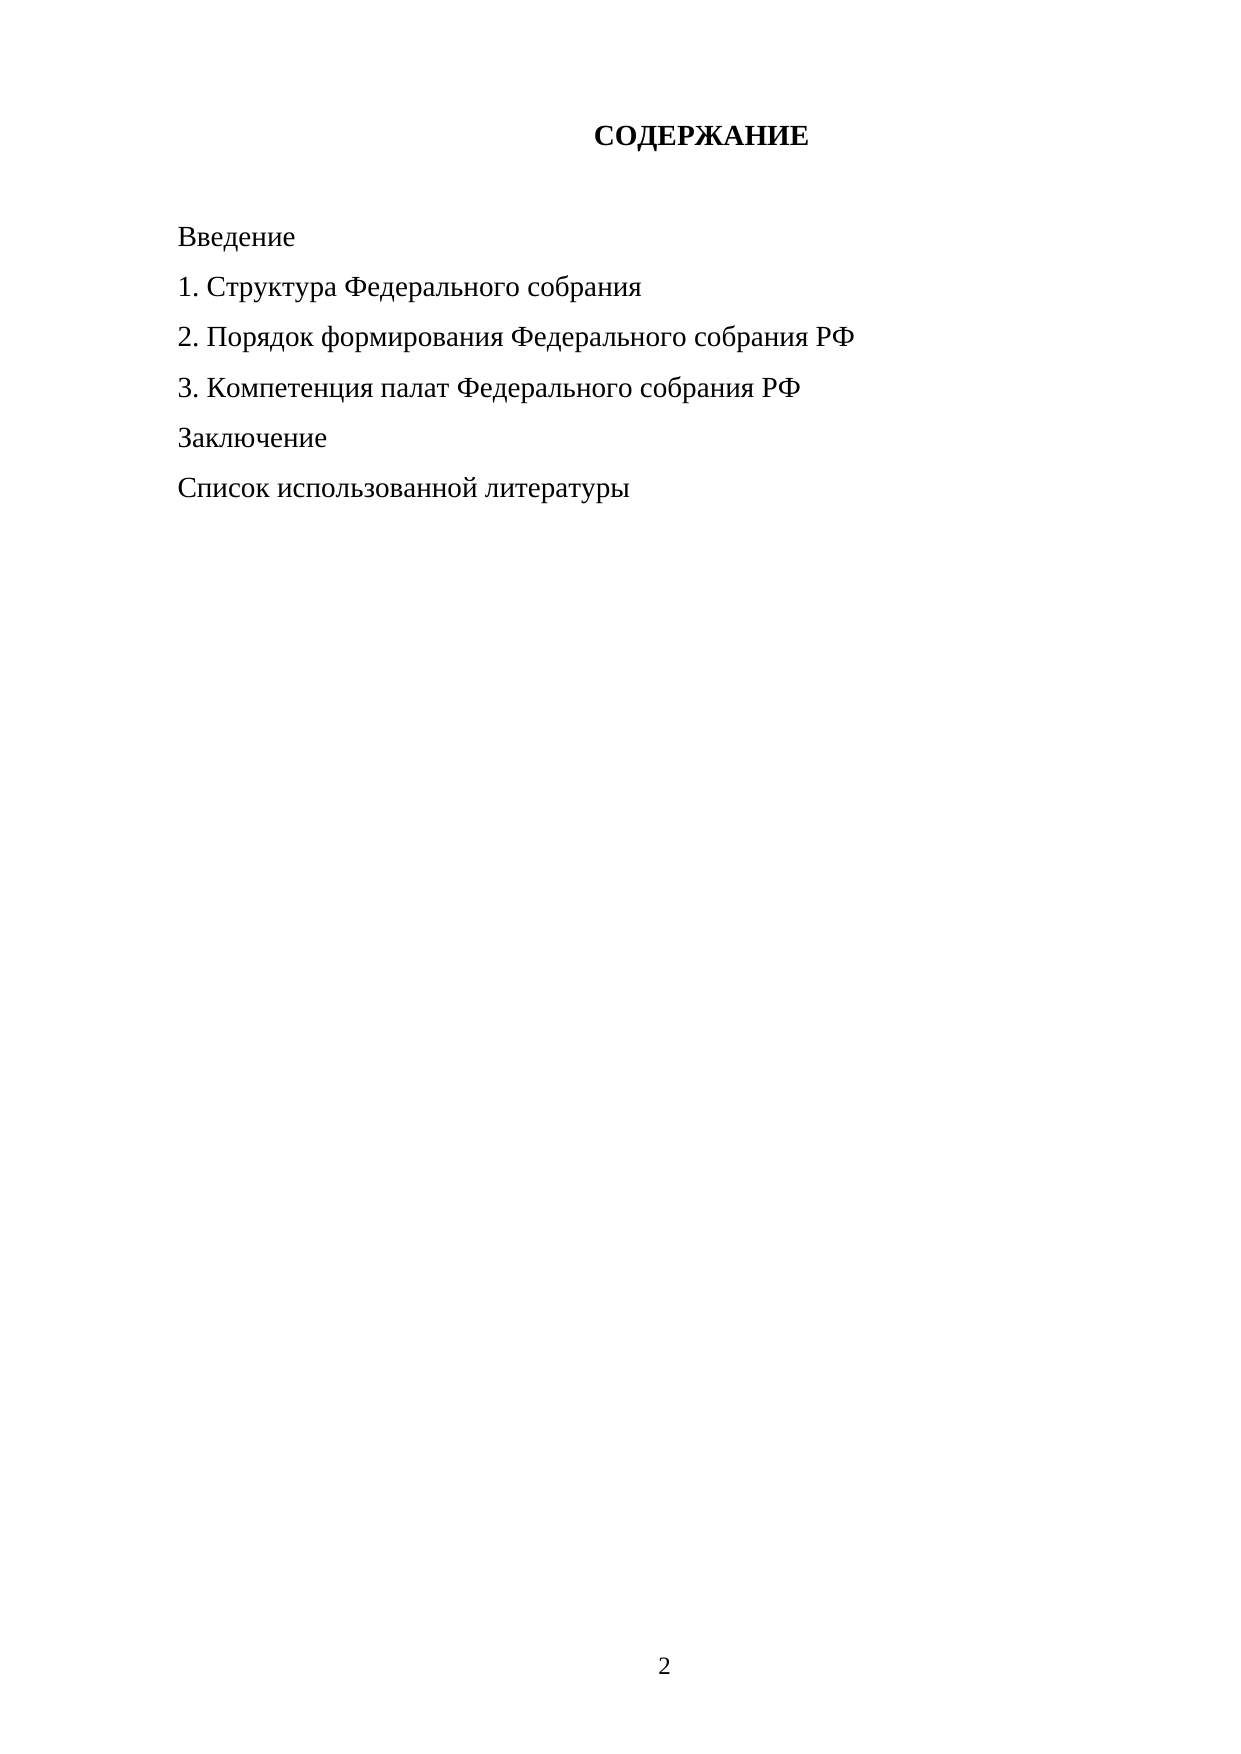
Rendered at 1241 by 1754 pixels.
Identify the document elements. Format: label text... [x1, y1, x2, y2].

text Список использованной литературы [177, 470, 1152, 504]
text СОДЕРЖАНИЕ [177, 118, 1152, 152]
text 3. Компетенция палат Федерального собрания РФ [177, 370, 1152, 403]
text Введение [177, 219, 1152, 252]
text 1. Структура Федерального собрания [177, 269, 1152, 303]
text 2. Порядок формирования Федерального собрания РФ [177, 319, 1152, 353]
text Заключение [177, 420, 1152, 453]
